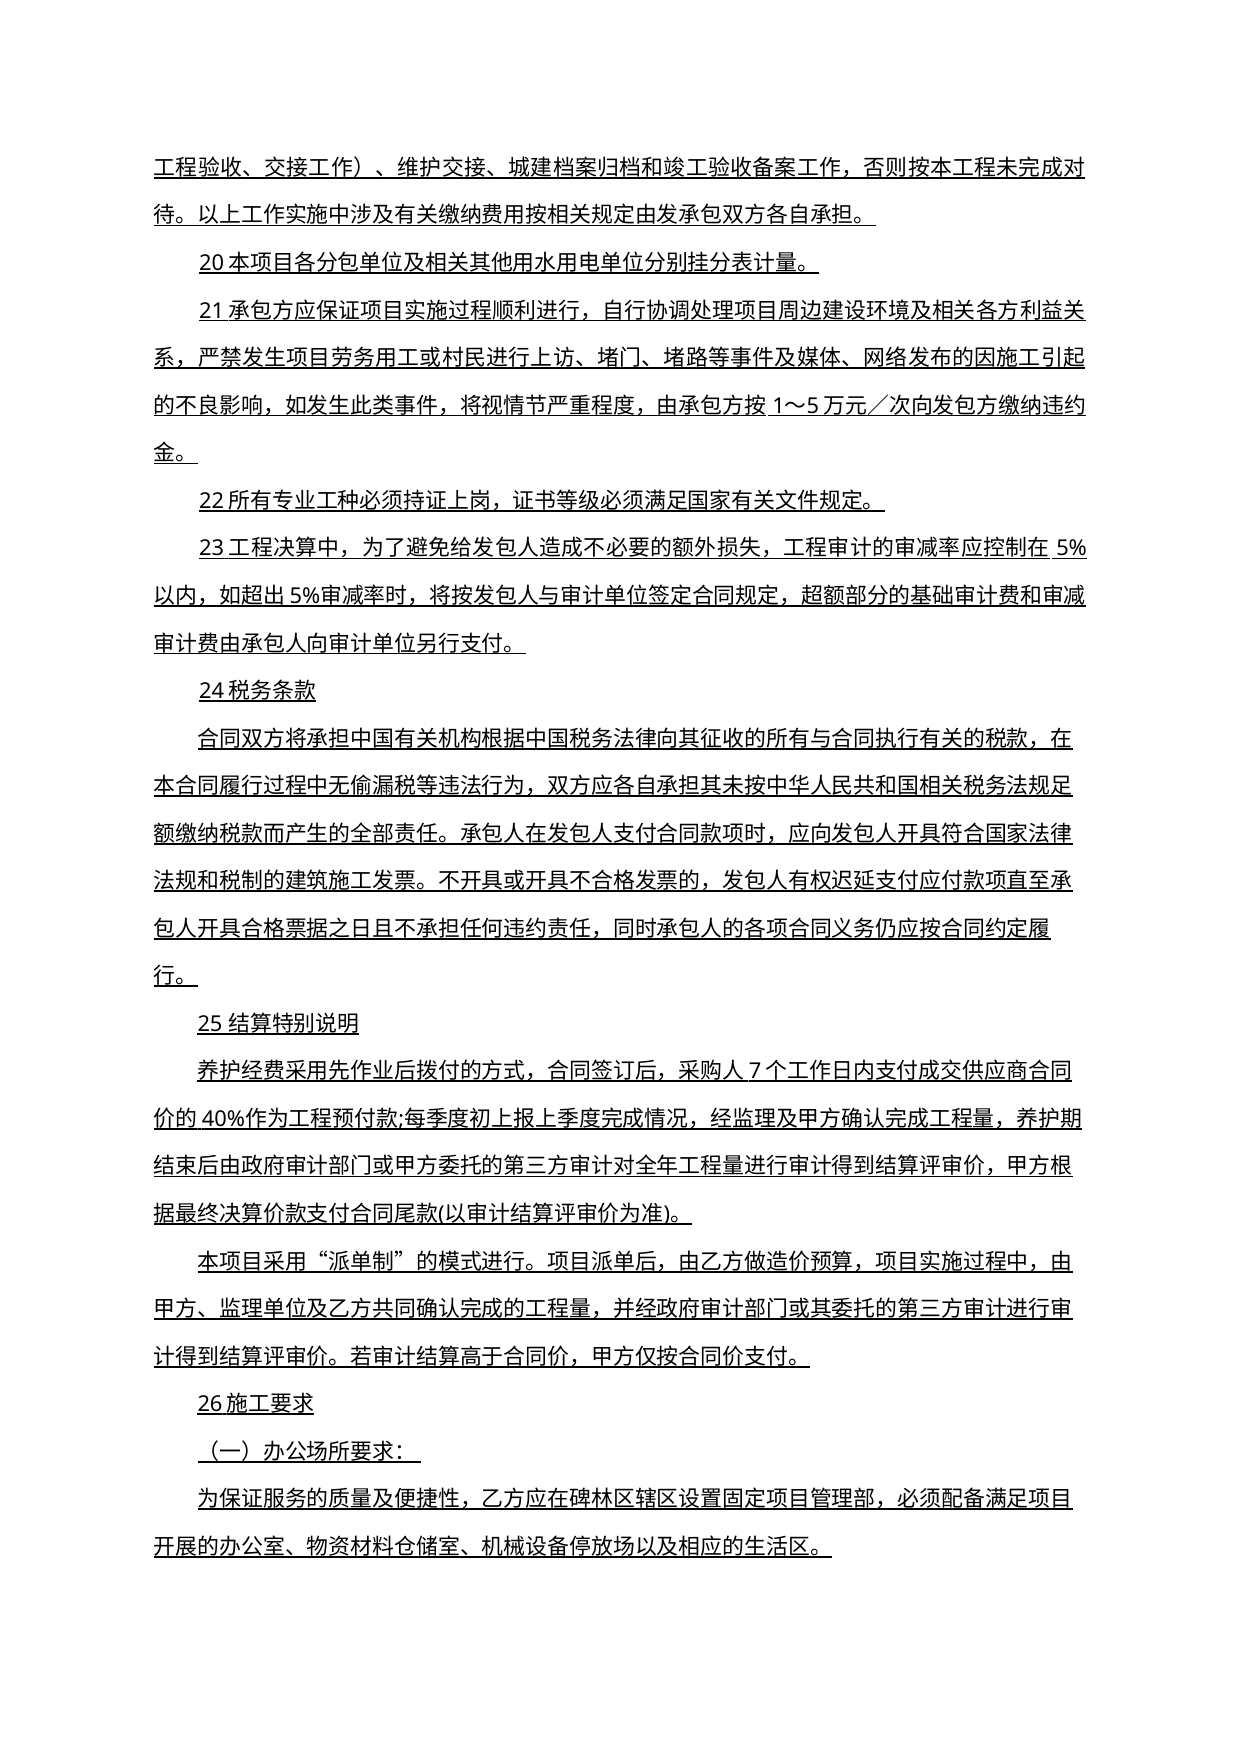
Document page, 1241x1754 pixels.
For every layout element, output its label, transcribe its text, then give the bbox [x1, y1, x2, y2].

text 23工程决算中，为了避免给发包人造成不必要的额外损失，工程审计的审减率应控制在5%以内，如超出5%审减率时，将按发包人与审计单位签定合同规定，超额部分的基础审计费和审减审计费由承包人向审计单位另行支付。 [153, 530, 1087, 657]
text 22所有专业工种必须持证上岗，证书等级必须满足国家有关文件规定。 [153, 483, 1087, 514]
text 24税务条款 [153, 673, 1087, 705]
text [153, 150, 1087, 229]
text 合同双方将承担中国有关机构根据中国税务法律向其征收的所有与合同执行有关的税款，在本合同履行过程中无偷漏税等违法行为，双方应各自承担其未按中华人民共和国相关税务法规足额缴纳税款而产生的全部责任。承包人在发包人支付合同款项时，应向发包人开具符合国家法律法规和税制的建筑施工发票。不开具或开具不合格发票的，发包人有权迟延支付应付款项直至承包人开具合格票据之日且不承担任何违约责任，同时承包人的各项合同义务仍应按合同约定履行。 [153, 721, 1087, 990]
text 本项目采用“派单制”的模式进行。项目派单后，由乙方做造价预算，项目实施过程中，由甲方、监理单位及乙方共同确认完成的工程量，并经政府审计部门或其委托的第三方审计进行审计得到结算评审价。若审计结算高于合同价，甲方仅按合同价支付。 [153, 1244, 1087, 1370]
text 20本项目各分包单位及相关其他用水用电单位分别挂分表计量。 [153, 245, 1087, 277]
text 25 结算特别说明 [153, 1006, 1087, 1037]
text 养护经费采用先作业后拨付的方式，合同签订后，采购人7个工作日内支付成交供应商合同价的40%作为工程预付款;每季度初上报上季度完成情况，经监理及甲方确认完成工程量，养护期结束后由政府审计部门或甲方委托的第三方审计对全年工程量进行审计得到结算评审价，甲方根据最终决算价款支付合同尾款(以审计结算评审价为准)。 [153, 1053, 1087, 1228]
text 为保证服务的质量及便捷性，乙方应在碑林区辖区设置固定项目管理部，必须配备满足项目开展的办公室、物资材料仓储室、机械设备停放场以及相应的生活区。 [153, 1481, 1087, 1560]
text （一）办公场所要求： [153, 1434, 1087, 1465]
text 21承包方应保证项目实施过程顺利进行，自行协调处理项目周边建设环境及相关各方利益关系，严禁发生项目劳务用工或村民进行上访、堵门、堵路等事件及媒体、网络发布的因施工引起的不良影响，如发生此类事件，将视情节严重程度，由承包方按1～5万元／次向发包方缴纳违约金。 [153, 293, 1087, 467]
text 26施工要求 [153, 1386, 1087, 1418]
